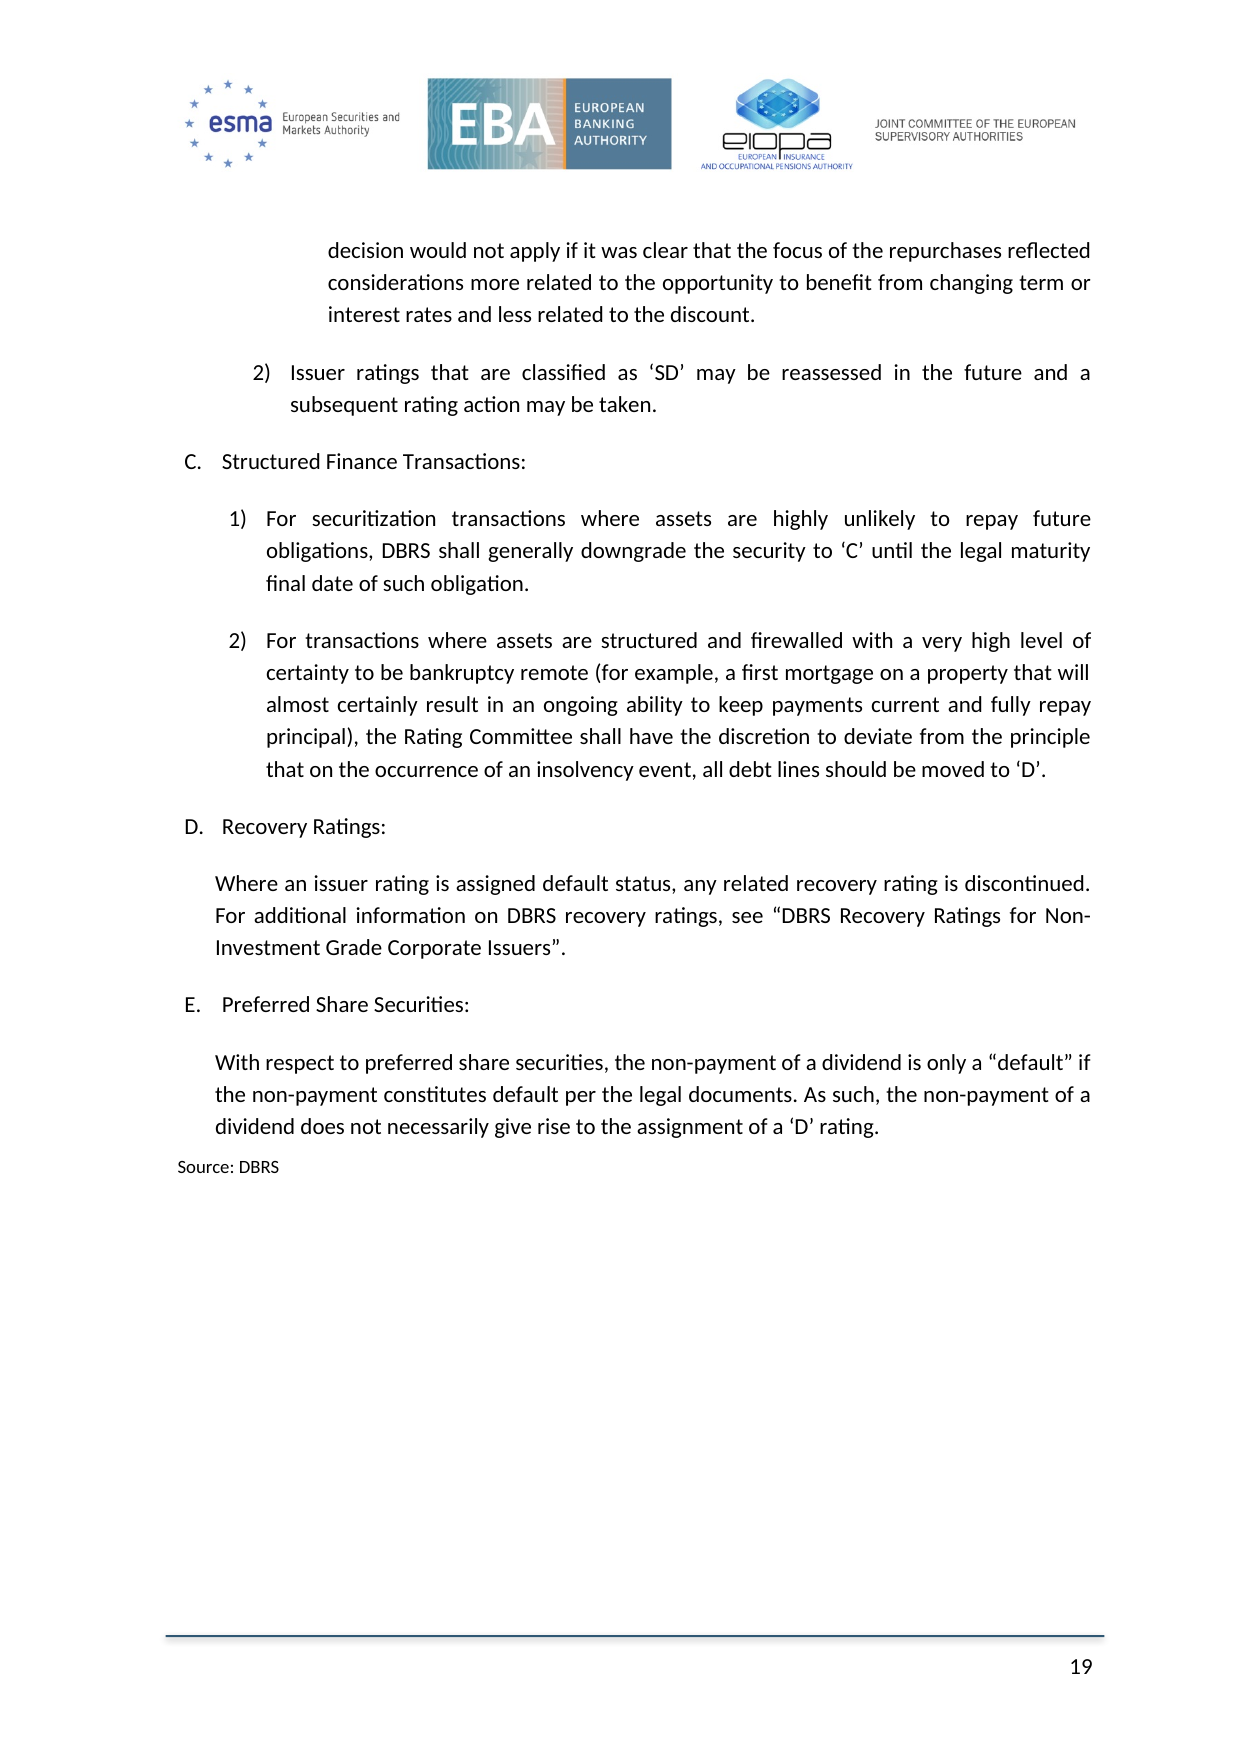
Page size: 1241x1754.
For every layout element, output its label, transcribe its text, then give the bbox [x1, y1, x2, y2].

list With respect to preferred share securities, the non-payment of a dividend is only a “default” if the non-payment constitutes default per the legal documents. As such, the non-payment of a dividend does not necessarily give rise to the assignment of a ‘D’ rating. [215, 1048, 1092, 1140]
list Where an issuer rating is assigned default status, any related recovery rating is discontinued. For additional information on DBRS recovery ratings, see “DBRS Recovery Ratings for Non-Investment Grade Corporate Issuers”. [215, 869, 1092, 961]
picture [177, 73, 1088, 174]
list Structured Finance Transactions: [184, 447, 1092, 475]
list Issuer ratings that are classified as ‘SD’ may be reassessed in the future and a subsequent rating action may be taken. [252, 358, 1092, 418]
list For securitization transactions where assets are highly unlikely to repay future obligations, DBRS shall generally downgrade the security to ‘C’ until the legal maturity final date of such obligation. [228, 504, 1092, 597]
list For transactions where assets are structured and firewalled with a very high level of certainty to be bankruptcy remote (for example, a first mortgage on a property that will almost certainly result in an ongoing ability to keep payments current and fully repay principal), the Rating Committee shall have the discretion to deviate from the principle that on the occurrence of an insolvency event, all debt lines should be moved to ‘D’. [228, 626, 1092, 783]
list Preferred Share Securities: [184, 991, 1092, 1019]
list Recovery Ratings: [184, 812, 1092, 840]
text Source: DBRS [177, 1157, 1092, 1178]
